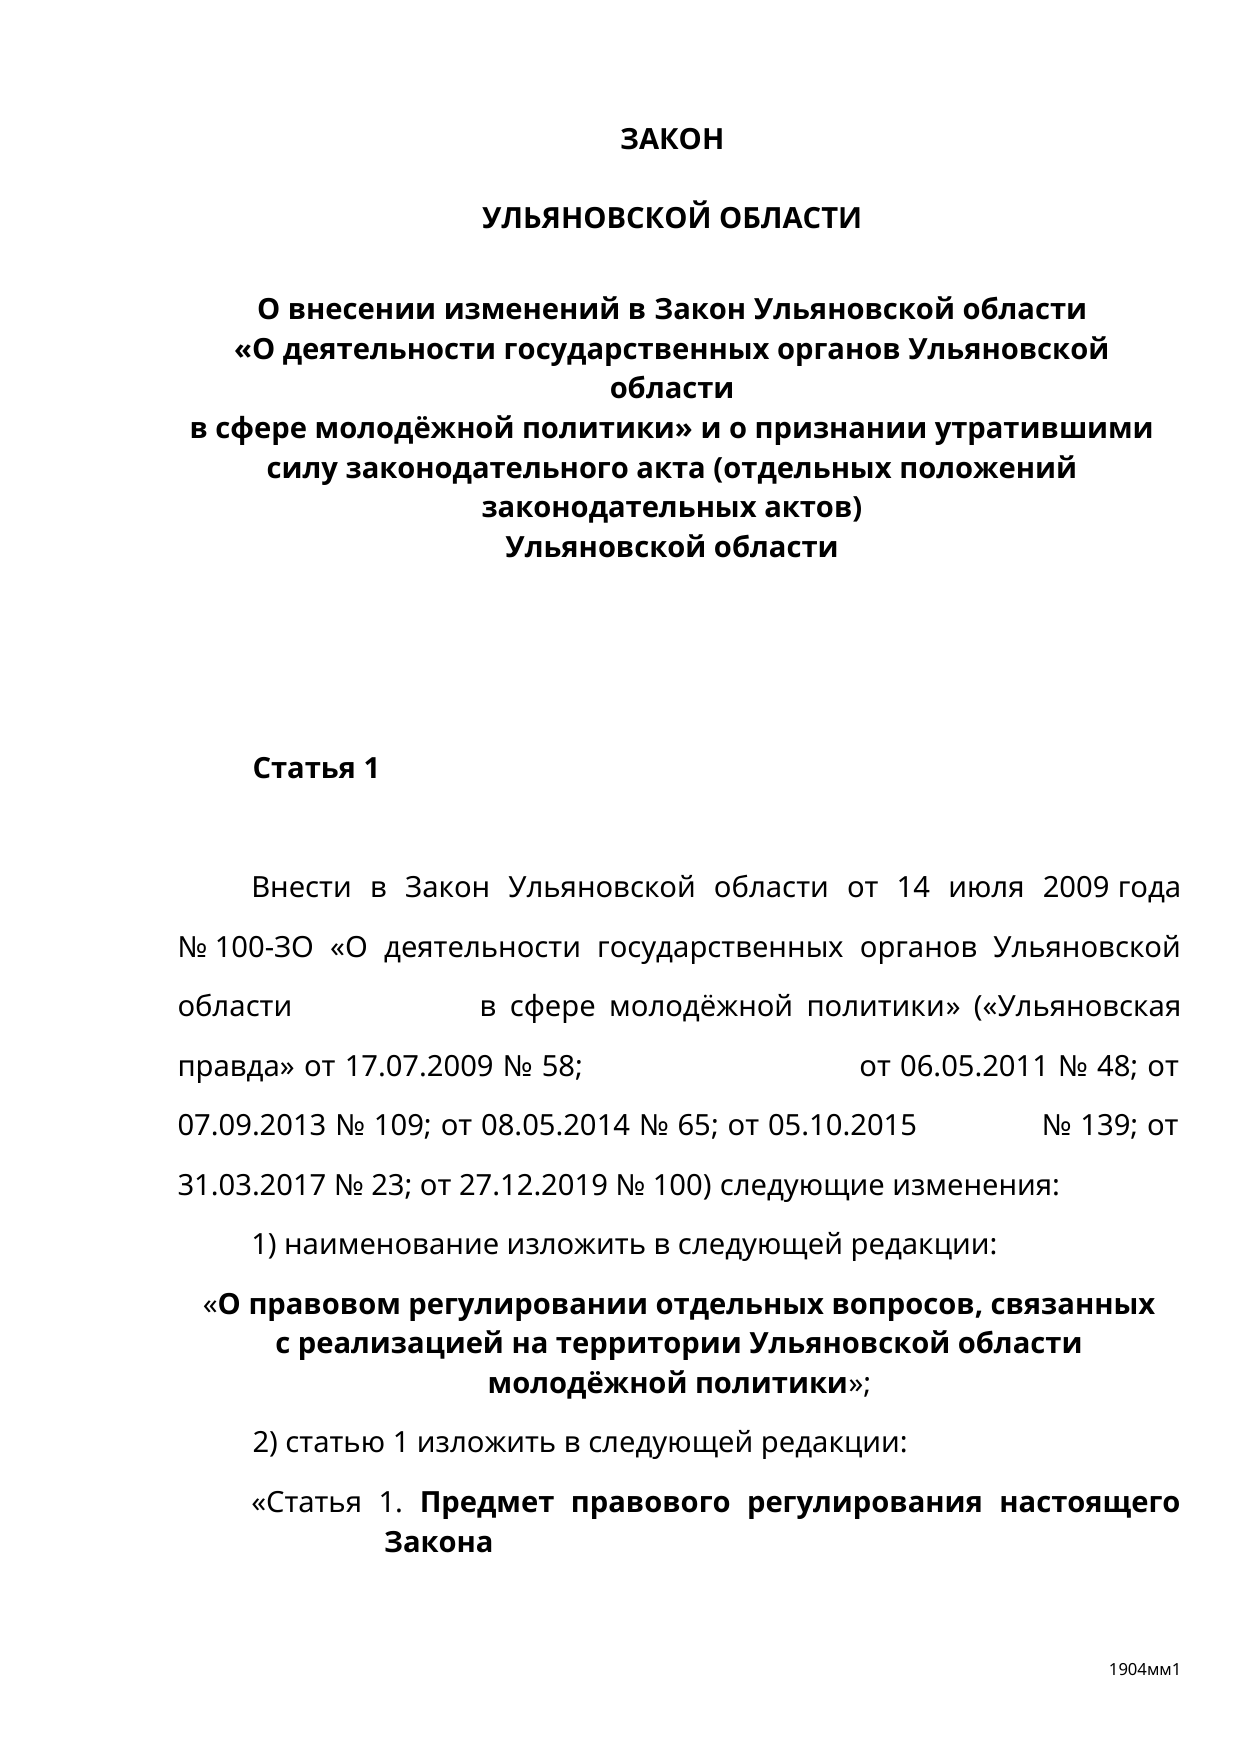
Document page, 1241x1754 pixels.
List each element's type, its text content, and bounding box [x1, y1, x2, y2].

text в сфере молодёжной политики» и о признании утратившими силу законодательного акта (отдельных положений законодательных актов) [177, 407, 1167, 526]
text 1) наименование изложить в следующей редакции: [177, 1223, 1181, 1263]
text «О правовом регулировании отдельных вопросов, связанных [177, 1283, 1181, 1323]
text Ульяновской области [177, 526, 1167, 566]
text 2) статью 1 изложить в следующей редакции: [177, 1422, 1181, 1461]
text с реализацией на территории Ульяновской области [177, 1323, 1181, 1362]
text Статья 1 [177, 747, 1181, 787]
text УЛЬЯНОВСКОЙ ОБЛАСТИ [177, 197, 1167, 237]
text «Статья 1. Предмет правового регулирования настоящего Закона [251, 1481, 1181, 1561]
text О внесении изменений в Закон Ульяновской области «О деятельности государственных органов Ульяновской области [177, 288, 1167, 407]
text ЗАКОН [177, 118, 1167, 158]
text молодёжной политики»; [177, 1362, 1181, 1402]
text Внести в Закон Ульяновской области от 14 июля 2009 года № 100-ЗО «О деятельности государственных органов Ульяновской области в сфере молодёжной политики» («Ульяновская правда» от 17.07.2009 № 58; от 06.05.2011 № 48; от 07.09.2013 № 109; от 08.05.2014 № 65; от 05.10.2015 № 139; от 31.03.2017 № 23; от 27.12.2019 № 100) следующие изменения: [177, 867, 1181, 1204]
